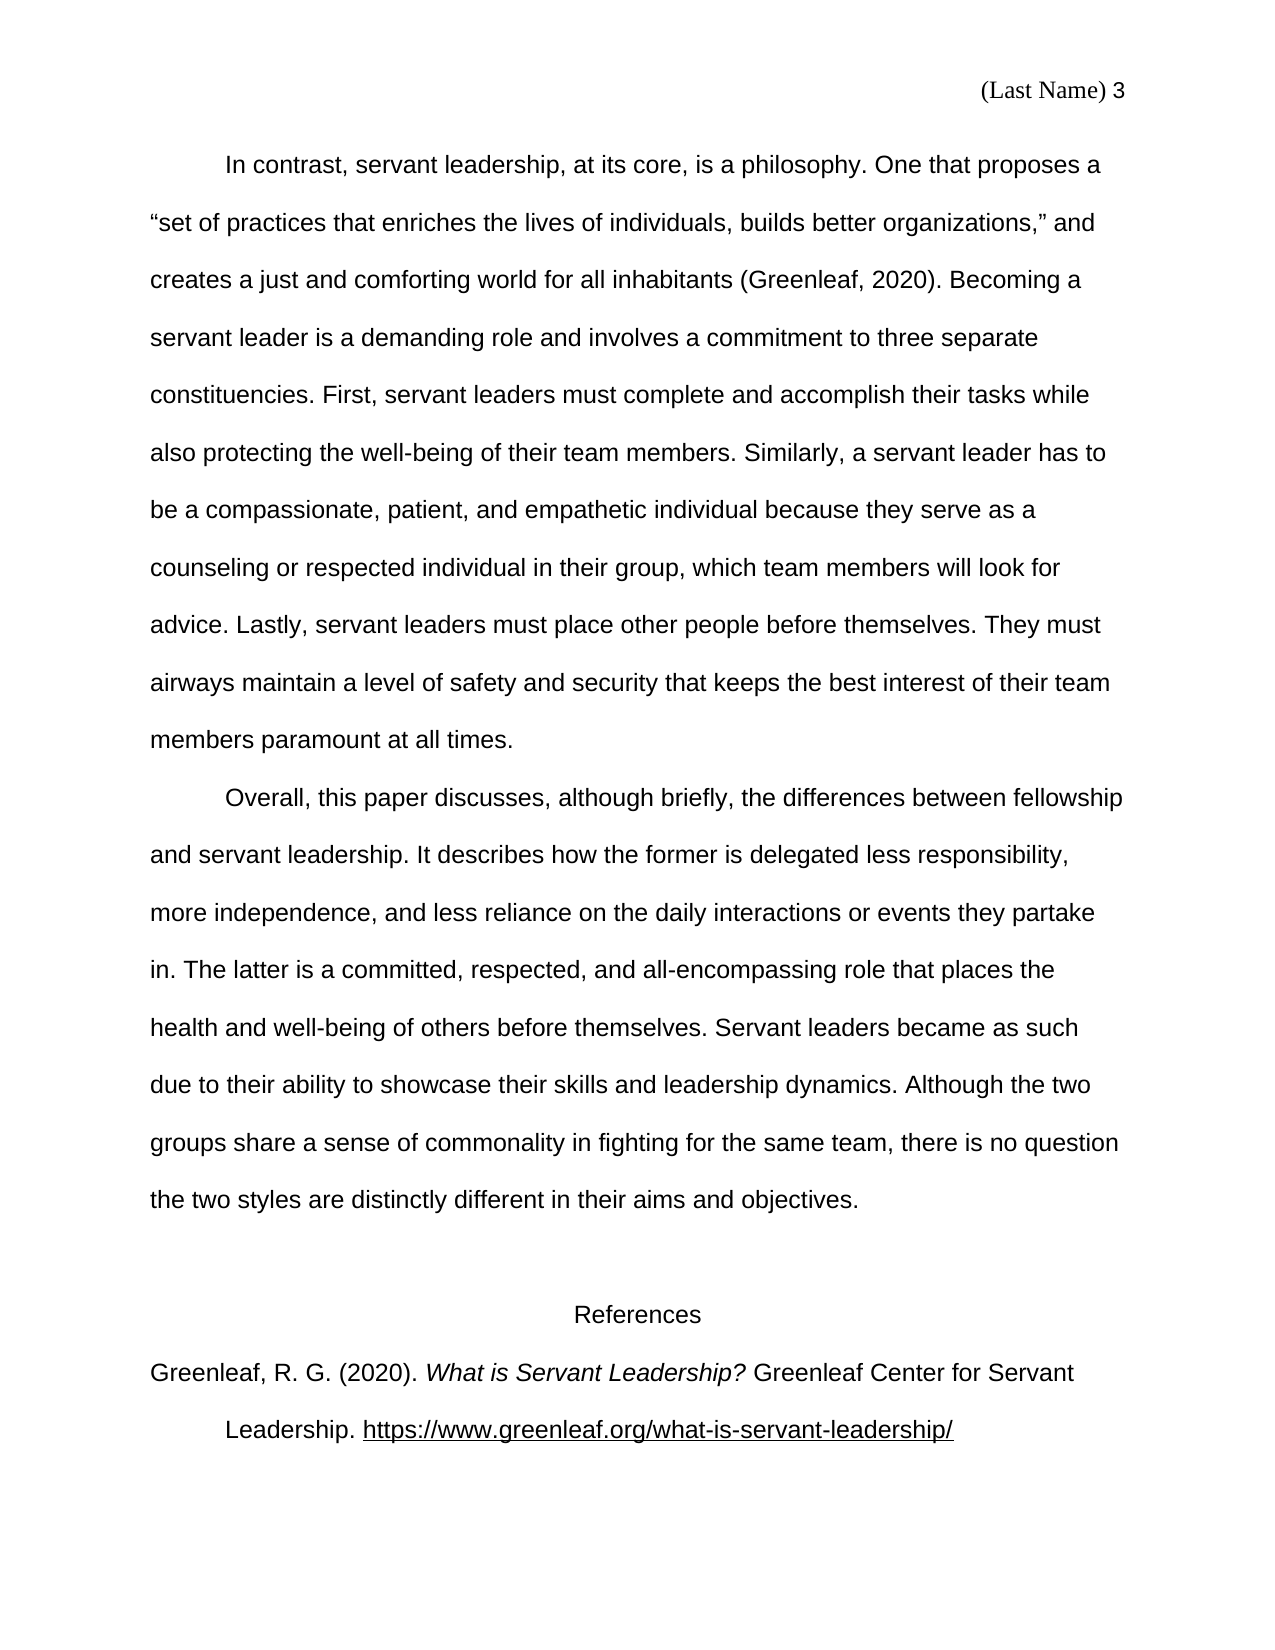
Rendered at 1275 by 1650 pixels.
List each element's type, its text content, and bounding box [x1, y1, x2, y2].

text Overall, this paper discusses, although briefly, the differences between fellowship and servant leadership. It describes how the former is delegated less responsibility, more independence, and less reliance on the daily interactions or events they partake in. The latter is a committed, respected, and all-encompassing role that places the health and well-being of others before themselves. Servant leaders became as such due to their ability to showcase their skills and leadership dynamics. Although the two groups share a sense of commonality in fighting for the same team, there is no question the two styles are distinctly different in their aims and objectives. [150, 782, 1125, 1214]
text In contrast, servant leadership, at its core, is a philosophy. One that proposes a “set of practices that enriches the lives of individuals, builds better organizations,” and creates a just and comforting world for all inhabitants (Greenleaf, 2020). Becoming a servant leader is a demanding role and involves a commitment to three separate constituencies. First, servant leaders must complete and accomplish their tasks while also protecting the well-being of their team members. Similarly, a servant leader has to be a compassionate, patient, and empathetic individual because they serve as a counseling or respected individual in their group, which team members will look for advice. Lastly, servant leaders must place other people before themselves. They must airways maintain a level of safety and security that keeps the best interest of their team members paramount at all times. [150, 150, 1125, 754]
text References [150, 1300, 1125, 1329]
text Greenleaf, R. G. (2020). What is Servant Leadership? Greenleaf Center for Servant Leadership. https://www.greenleaf.org/what-is-servant-leadership/ [150, 1357, 1125, 1444]
